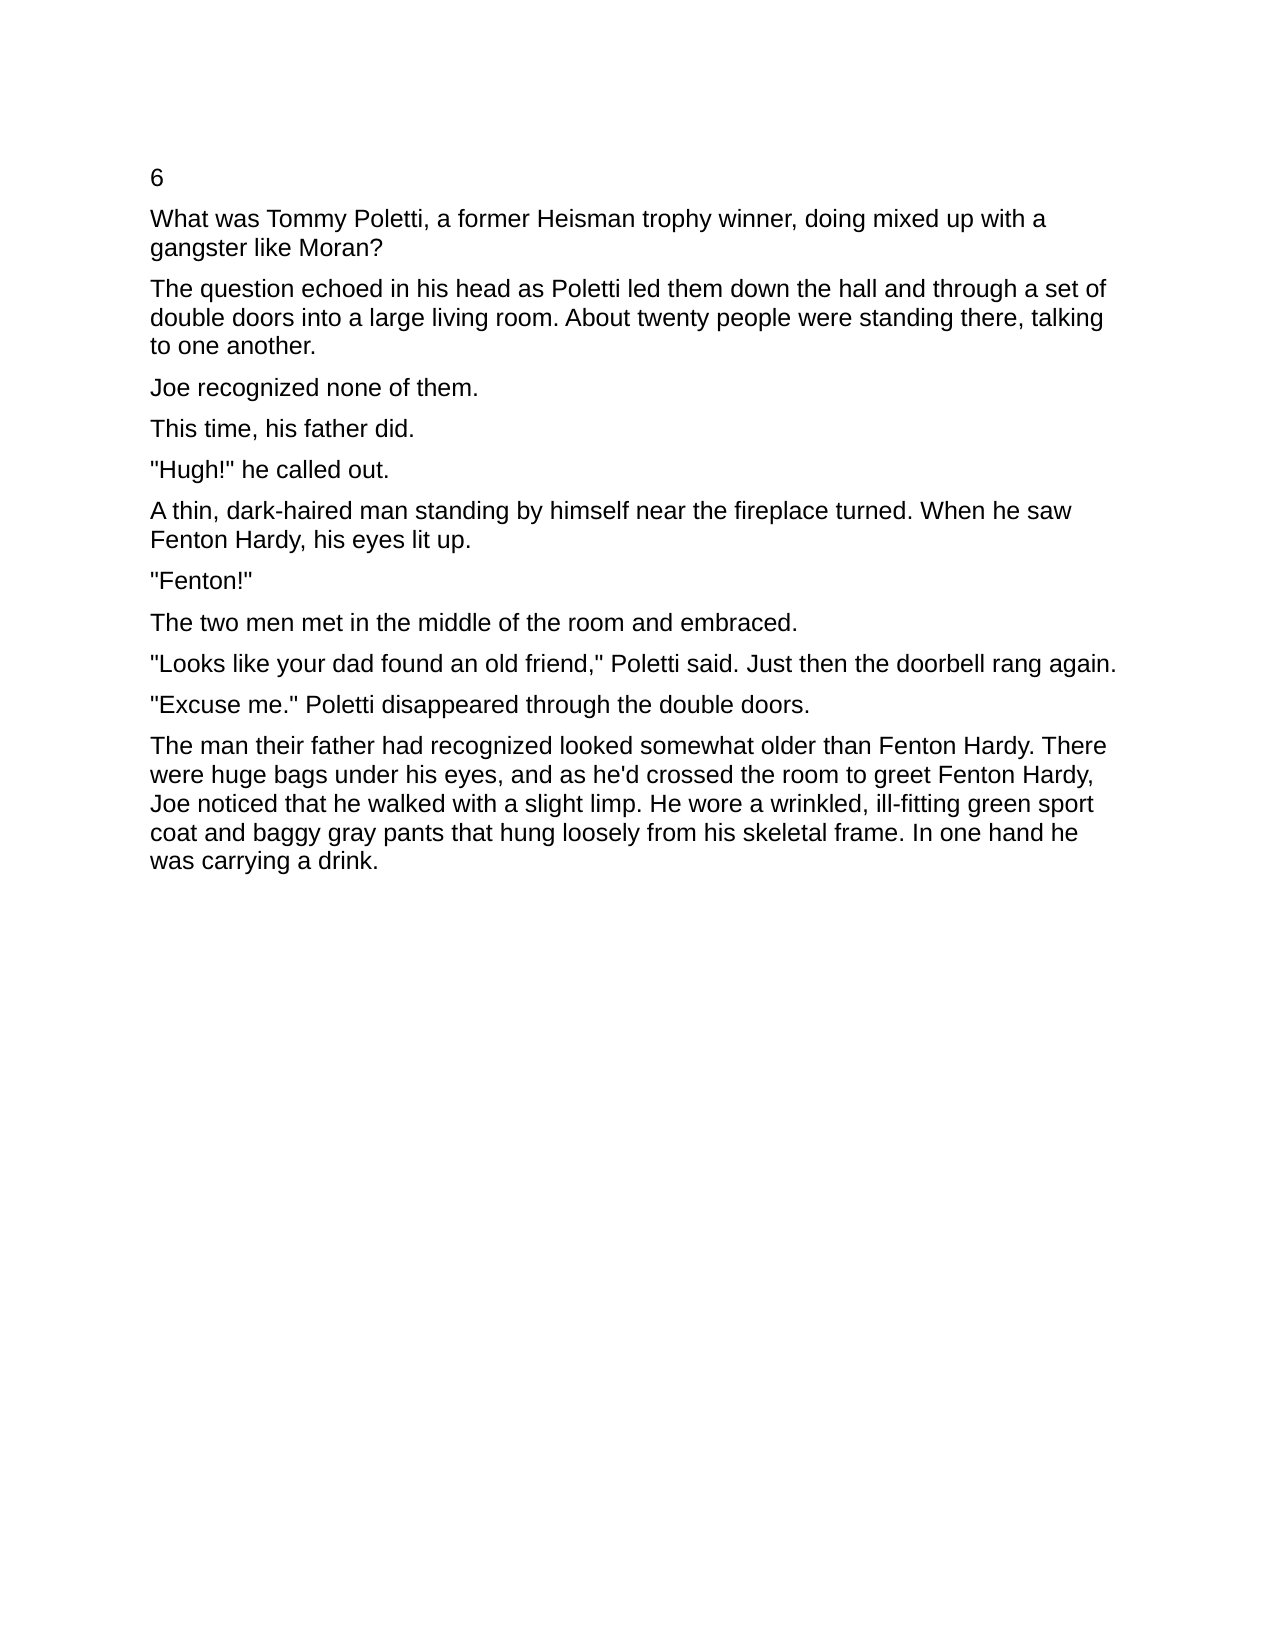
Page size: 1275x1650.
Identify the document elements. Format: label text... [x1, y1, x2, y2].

text "Excuse me." Poletti disappeared through the double doors. [150, 690, 1125, 719]
text "Hugh!" he called out. [150, 455, 1125, 484]
text A thin, dark-haired man standing by himself near the fireplace turned. When he saw Fenton Hardy, his eyes lit up. [150, 496, 1125, 554]
text Joe recognized none of them. [150, 372, 1125, 401]
text 6 [150, 162, 1125, 191]
text "Fenton!" [150, 566, 1125, 595]
text The two men met in the middle of the room and embraced. [150, 607, 1125, 636]
text "Looks like your dad found an old friend," Poletti said. Just then the doorbell rang again. [150, 649, 1125, 677]
text The man their father had recognized looked somewhat older than Fenton Hardy. There were huge bags under his eyes, and as he'd crossed the room to greet Fenton Hardy, Joe noticed that he walked with a slight limp. He wore a wrinkled, ill-fitting green sport coat and baggy gray pants that hung loosely from his skeletal frame. In one hand he was carrying a drink. [150, 731, 1125, 875]
text This time, his father did. [150, 414, 1125, 442]
text The question echoed in his head as Poletti led them down the hall and through a set of double doors into a large living room. About twenty people were standing there, talking to one another. [150, 274, 1125, 360]
text What was Tommy Poletti, a former Heisman trophy winner, doing mixed up with a gangster like Moran? [150, 204, 1125, 261]
